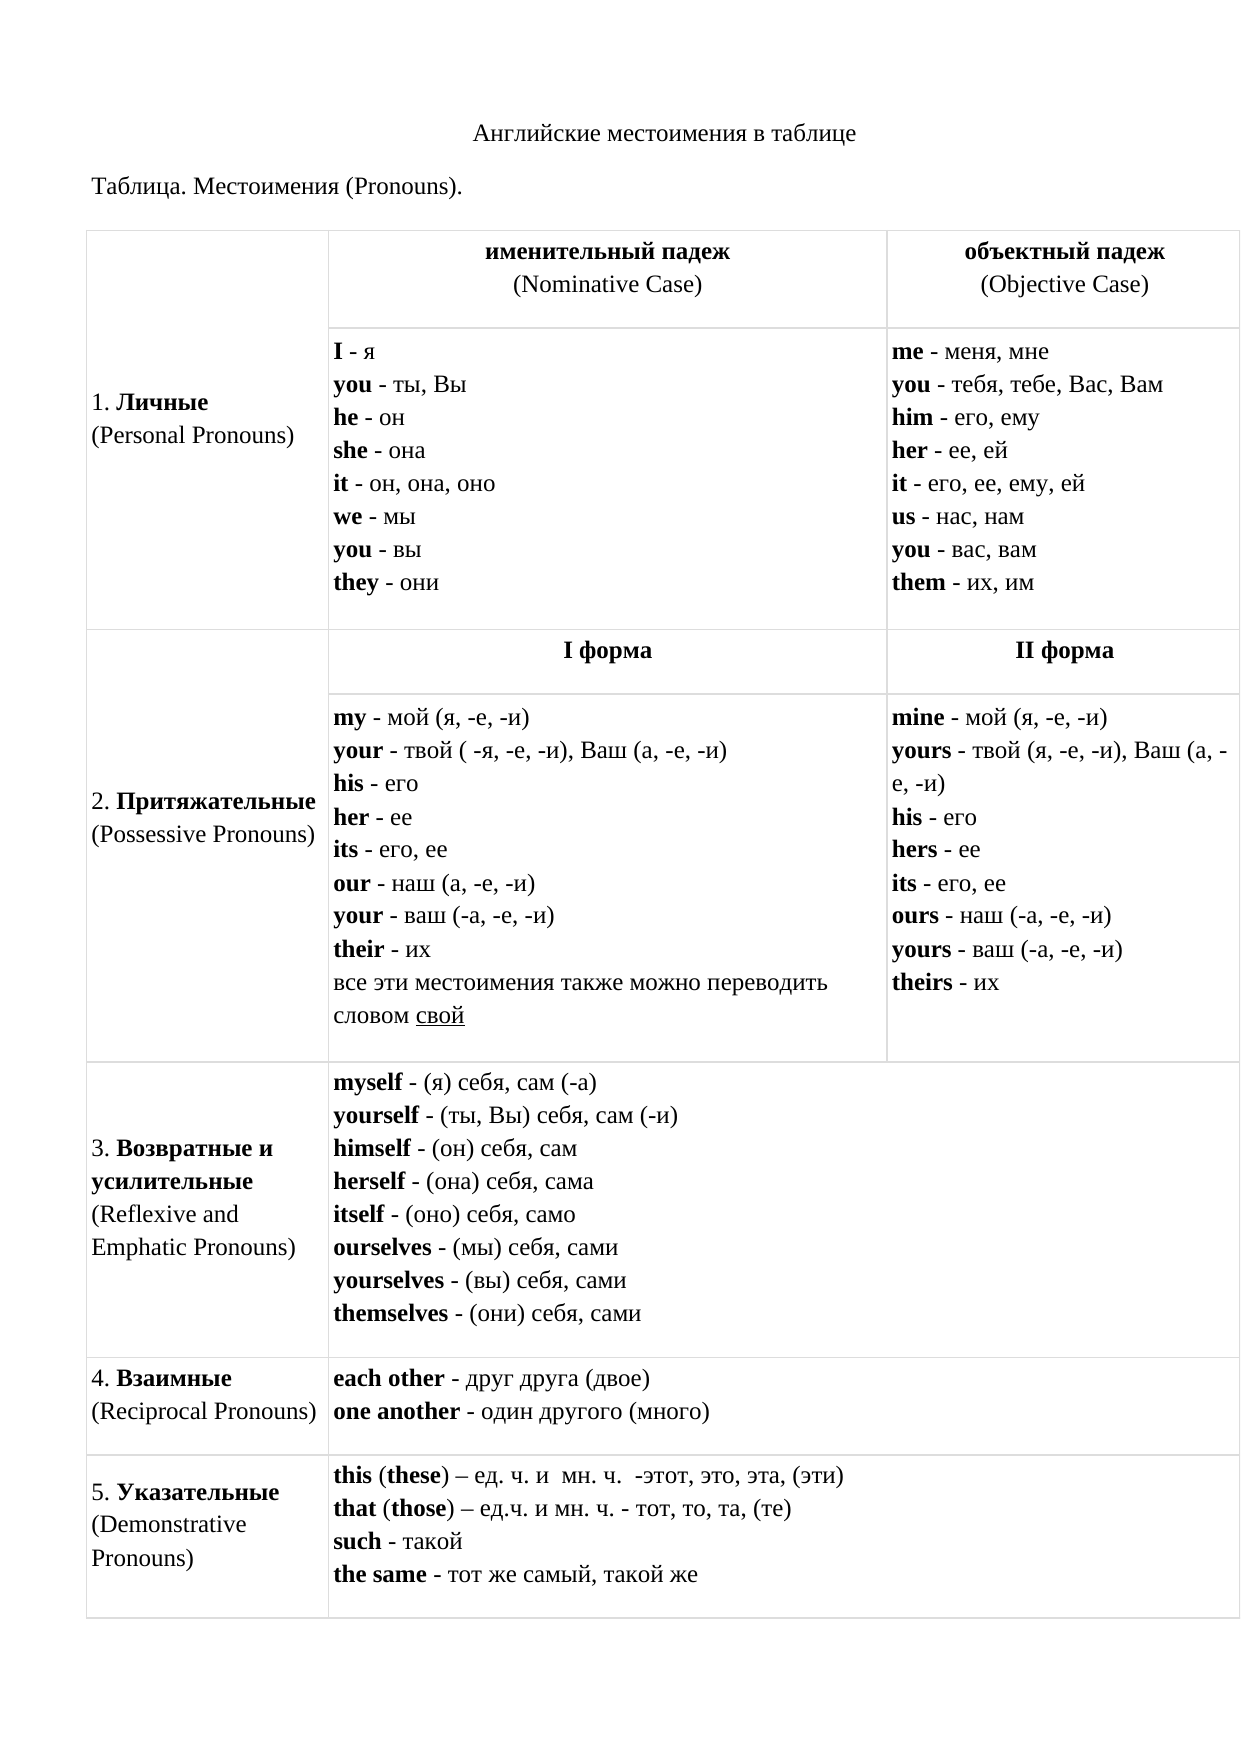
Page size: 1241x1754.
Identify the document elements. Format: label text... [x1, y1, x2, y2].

table_cell 4. Взаимные (Reciprocal Pronouns) [87, 1358, 328, 1454]
table_cell 1. Личные (Personal Pronouns) [87, 231, 328, 629]
subtitle Английские местоимения в таблице [177, 118, 1152, 147]
table_cell mine - мой (я, -е, -и) yours - твой (я, -е, -и), Ваш (а, -е, -и) his - его hers - ее its - его, ее ours - наш (-а, -е, -и) yours - ваш (-а, -е, -и) theirs - их [888, 695, 1239, 1061]
table_cell mу - мой (я, -е, -и) your - твой ( -я, -е, -и), Ваш (а, -е, -и) his - его her - ее its - его, ее our - наш (а, -е, -и) your - ваш (-а, -е, -и) their - их все эти местоимения также можно переводить словом свой [329, 695, 886, 1061]
table_cell this (these) – ед. ч. и мн. ч. -этот, это, эта, (эти) that (those) – ед.ч. и мн. ч. - тот, то, та, (те) such - такой the same - тот же самый, такой же [329, 1456, 1239, 1617]
table_cell I форма [329, 630, 886, 693]
table_cell each other - друг друга (двое) one another - один другого (много) [329, 1358, 1239, 1454]
table_cell 3. Возвратные и усилительные (Reflexive and Emphatic Pronouns) [87, 1063, 328, 1356]
table_cell именительный падеж (Nominative Case) [329, 231, 886, 327]
table_cell mе - меня, мне you - тебя, тебе, Вас, Вам him - его, ему her - ее, ей it - его, ее, ему, ей us - нас, нам you - вас, вам them - их, им [888, 329, 1239, 629]
table_cell 5. Указательные (Demonstrative Pronouns) [87, 1456, 328, 1617]
table_cell объектный падеж (Objective Case) [888, 231, 1239, 327]
table_cell II форма [888, 630, 1239, 693]
table_header Таблица. Местоимения (Pronouns). [86, 167, 1240, 229]
table_cell myself - (я) себя, сам (-a) yourself - (ты, Вы) себя, сам (-и) himself - (он) себя, сам herself - (она) себя, сама itself - (оно) себя, само ourselves - (мы) себя, сами yourselves - (вы) себя, сами themselves - (они) себя, сами [329, 1063, 1239, 1356]
table_cell 2. Притяжательные (Possessive Pronouns) [87, 630, 328, 1061]
table_cell I - я you - ты, Вы he - он she - она it - он, она, оно we - мы you - вы they - они [329, 329, 886, 629]
